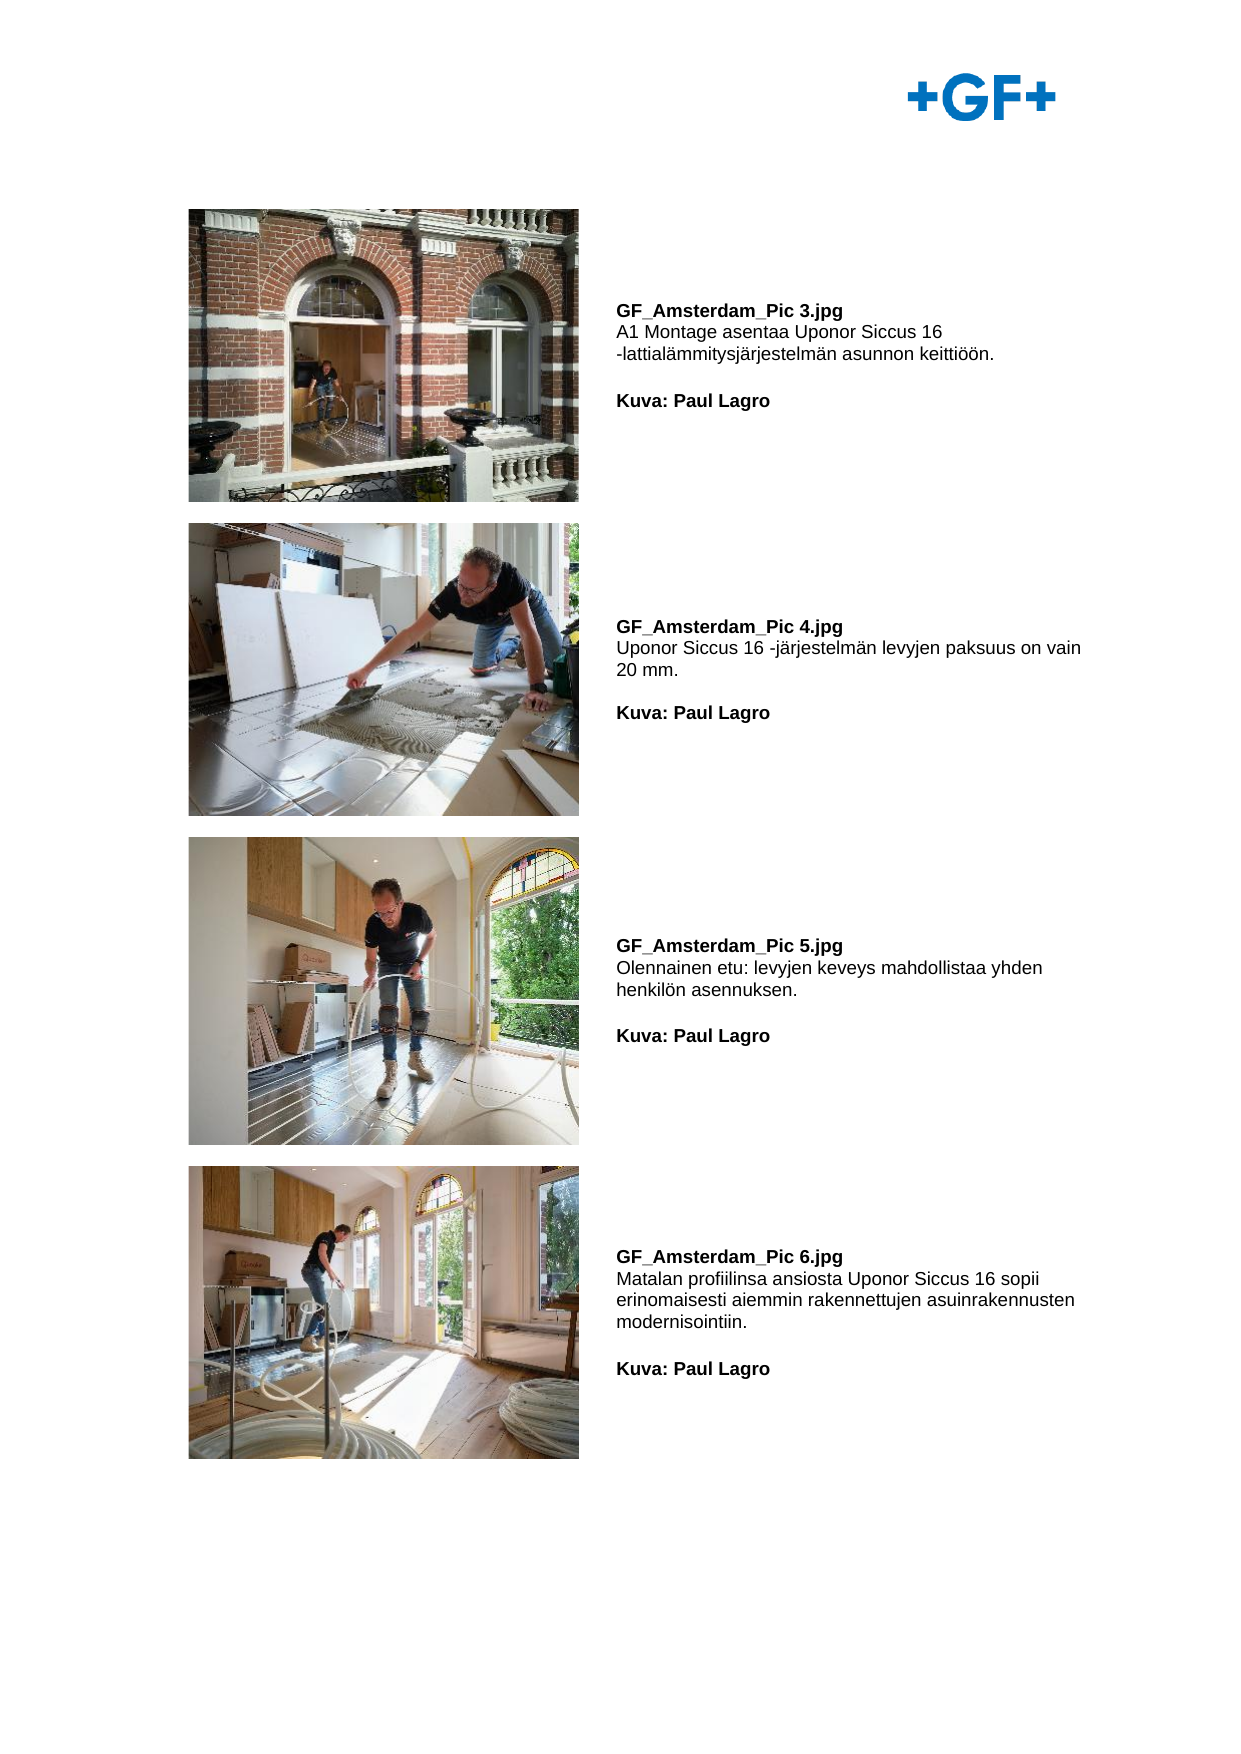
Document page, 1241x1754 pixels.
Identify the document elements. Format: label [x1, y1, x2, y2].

picture [188, 523, 579, 816]
picture [907, 73, 1056, 121]
picture [188, 837, 579, 1145]
picture [188, 209, 579, 502]
picture [188, 1166, 579, 1459]
table_cell [177, 209, 1122, 1480]
